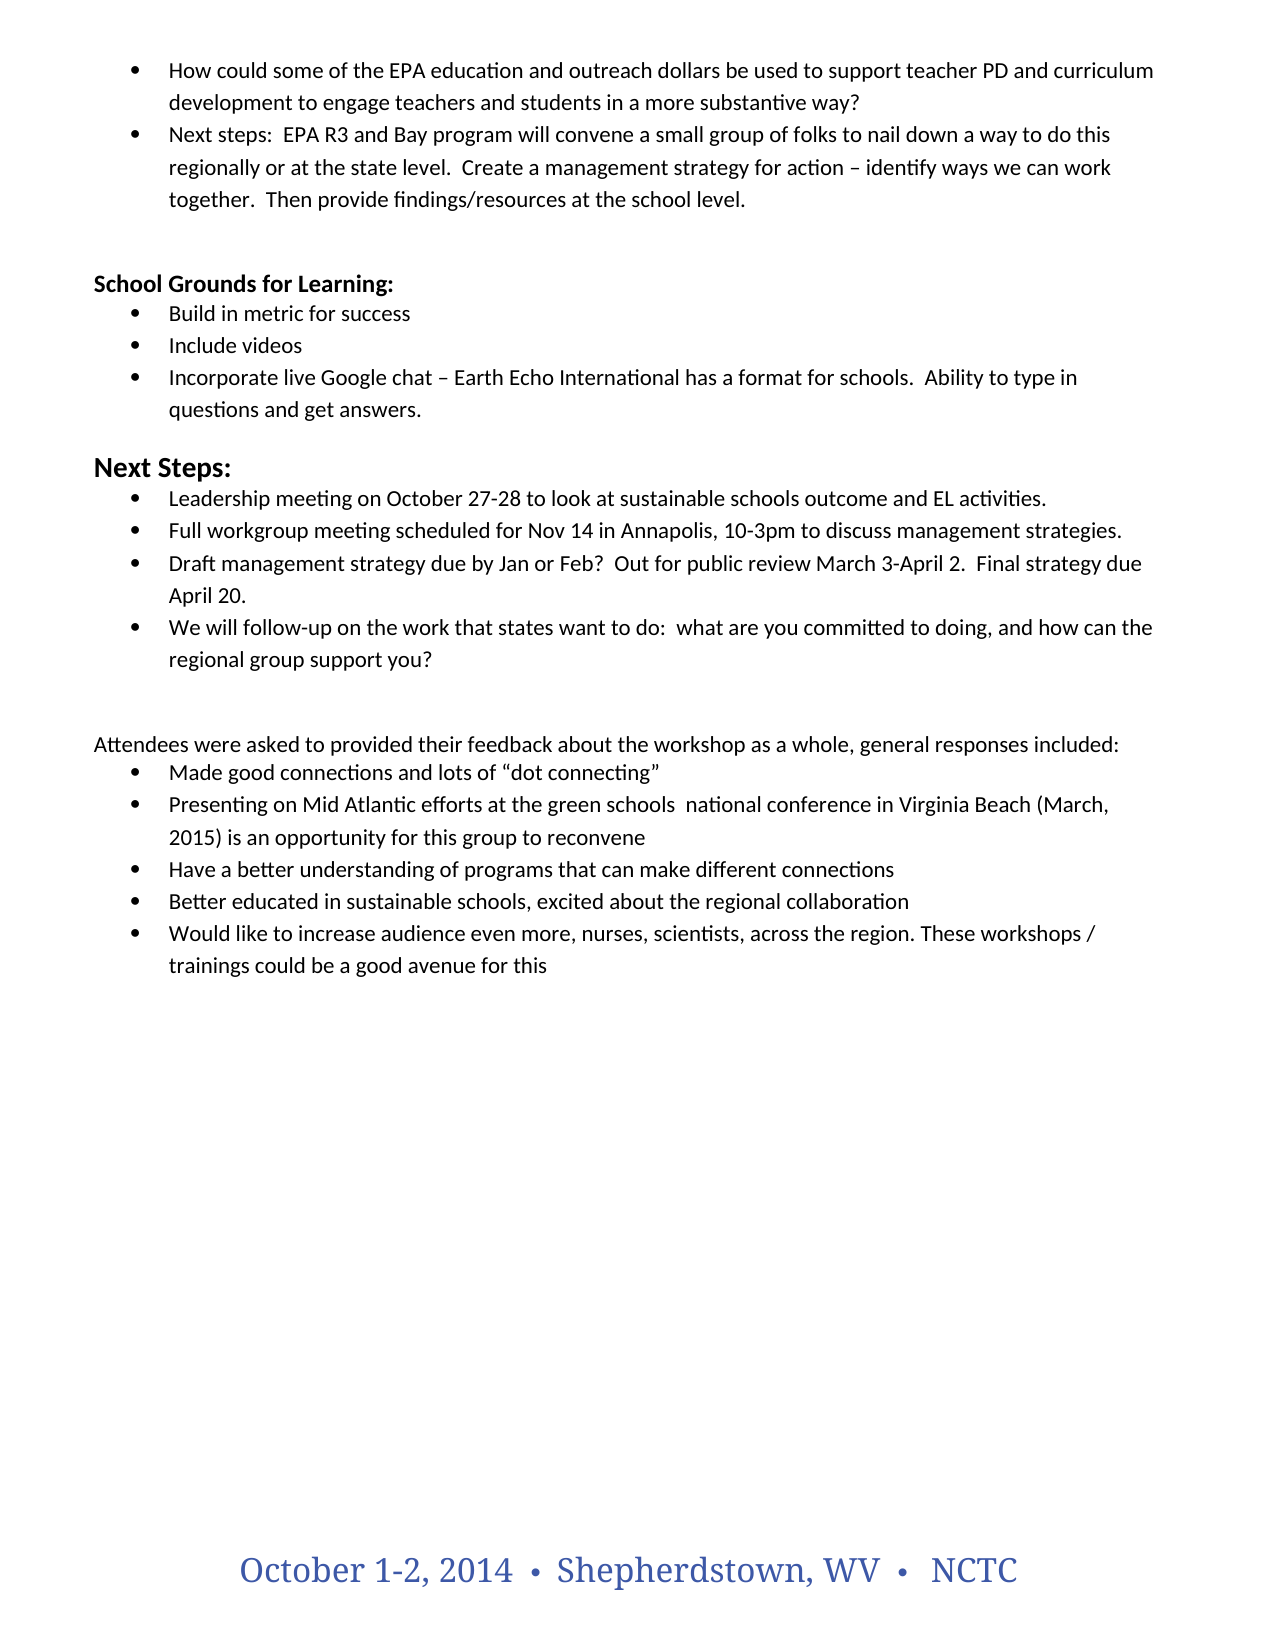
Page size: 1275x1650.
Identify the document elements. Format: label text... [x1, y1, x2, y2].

list Full workgroup meeting scheduled for Nov 14 in Annapolis, 10-3pm to discuss management strategies. [131, 516, 1162, 544]
list Draft management strategy due by Jan or Feb? Out for public review March 3-April 2. Final strategy due April 20. [131, 549, 1162, 609]
list Presenting on Mid Atlantic efforts at the green schools national conference in Virginia Beach (March, 2015) is an opportunity for this group to reconvene [131, 791, 1162, 851]
text Attendees were asked to provided their feedback about the workshop as a whole, general responses included: [94, 730, 1162, 758]
list Have a better understanding of programs that can make different connections [131, 855, 1162, 883]
list We will follow-up on the work that states want to do: what are you committed to doing, and how can the regional group support you? [131, 613, 1162, 673]
list Include videos [131, 331, 1162, 359]
list Made good connections and lots of “dot connecting” [131, 758, 1162, 786]
list Incorporate live Google chat – Earth Echo International has a format for schools. Ability to type in questions and get answers. [131, 363, 1162, 424]
list Would like to increase audience even more, nurses, scientists, across the region. These workshops / trainings could be a good avenue for this [131, 919, 1162, 979]
list Better educated in sustainable schools, excited about the regional collaboration [131, 887, 1162, 915]
list Leadership meeting on October 27-28 to look at sustainable schools outcome and EL activities. [131, 484, 1162, 512]
text Next Steps: [94, 449, 1162, 484]
list Next steps: EPA R3 and Bay program will convene a small group of folks to nail down a way to do this regionally or at the state level. Create a management strategy for action – identify ways we can work together. Then provide findings/resources at the school level. [131, 121, 1162, 213]
text School Grounds for Learning: [94, 268, 1162, 299]
list How could some of the EPA education and outreach dollars be used to support teacher PD and curriculum development to engage teachers and students in a more substantive way? [131, 56, 1162, 116]
list Build in metric for success [131, 299, 1162, 327]
